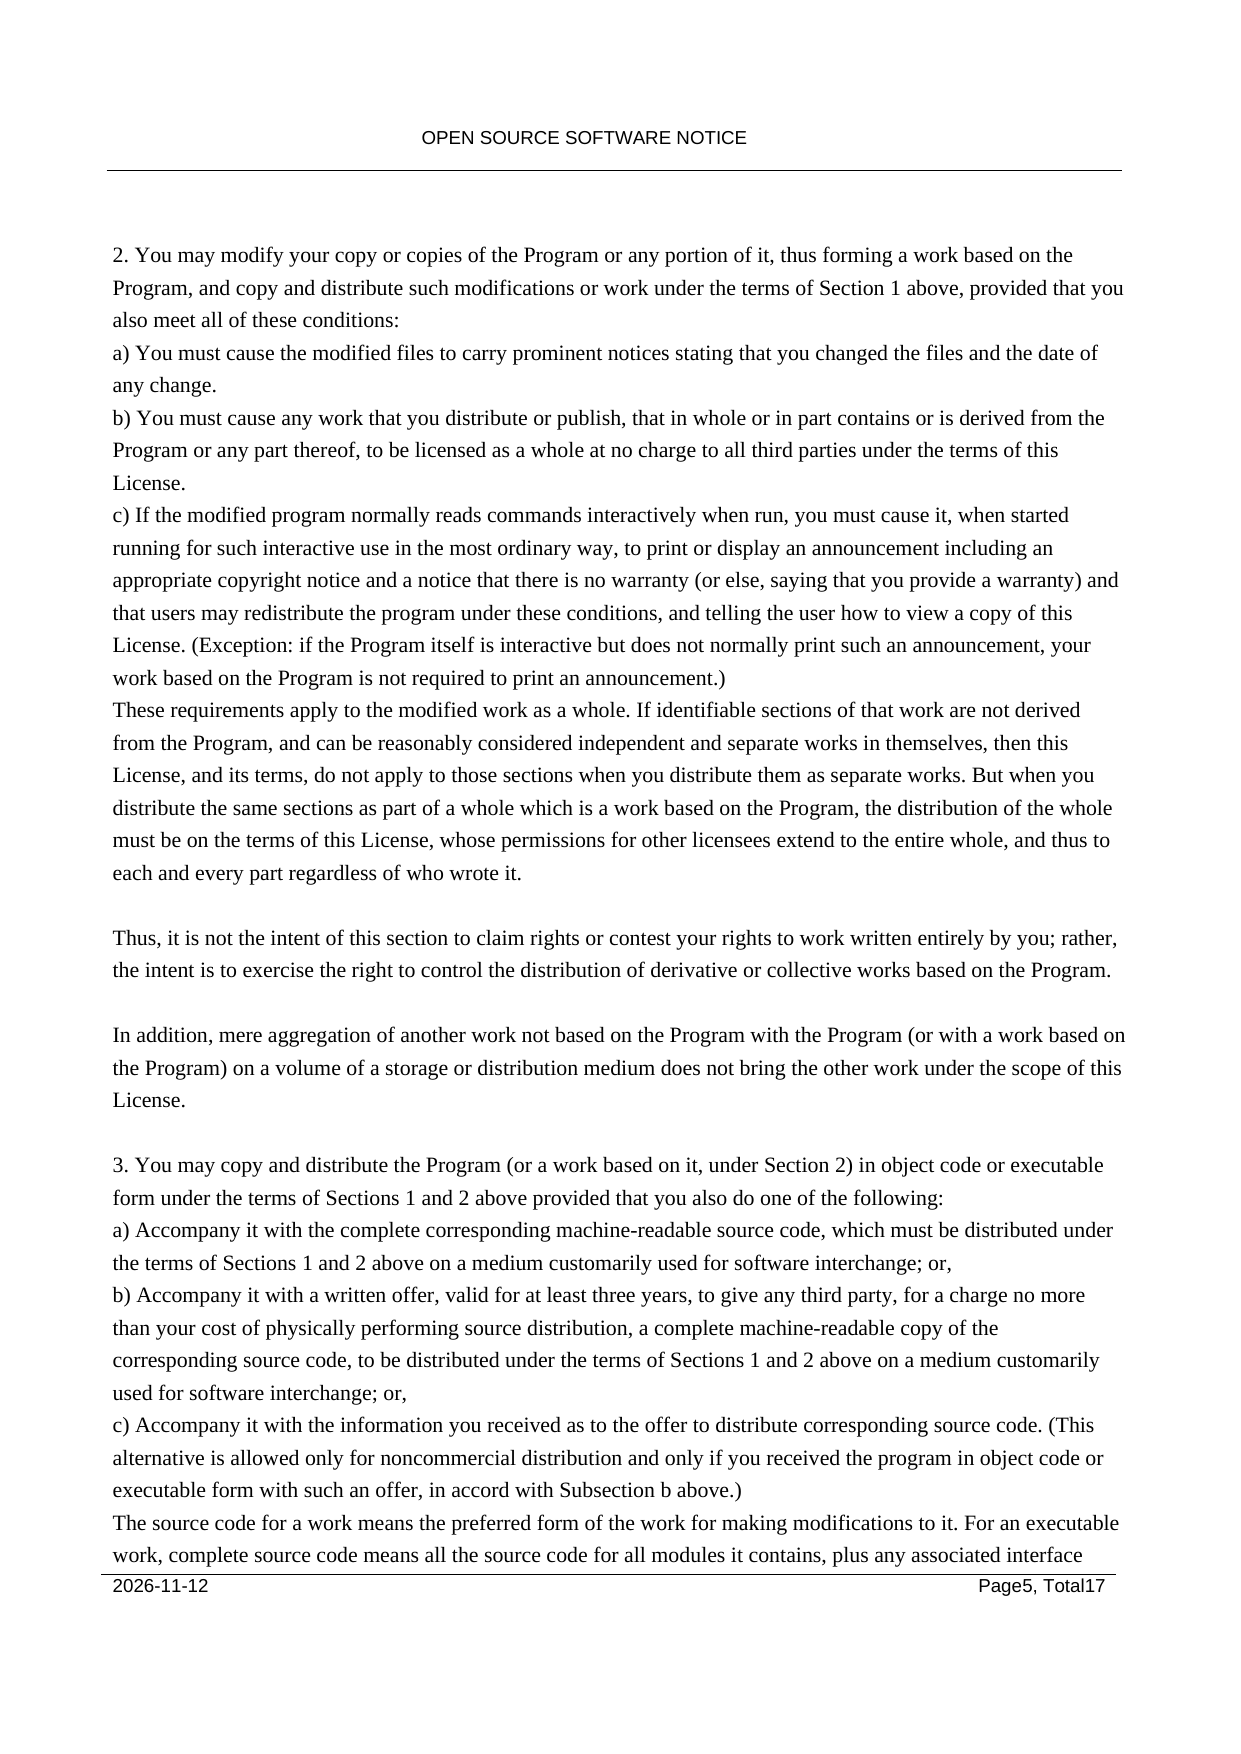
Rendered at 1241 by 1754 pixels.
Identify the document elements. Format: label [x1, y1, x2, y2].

text [112, 206, 1128, 1571]
